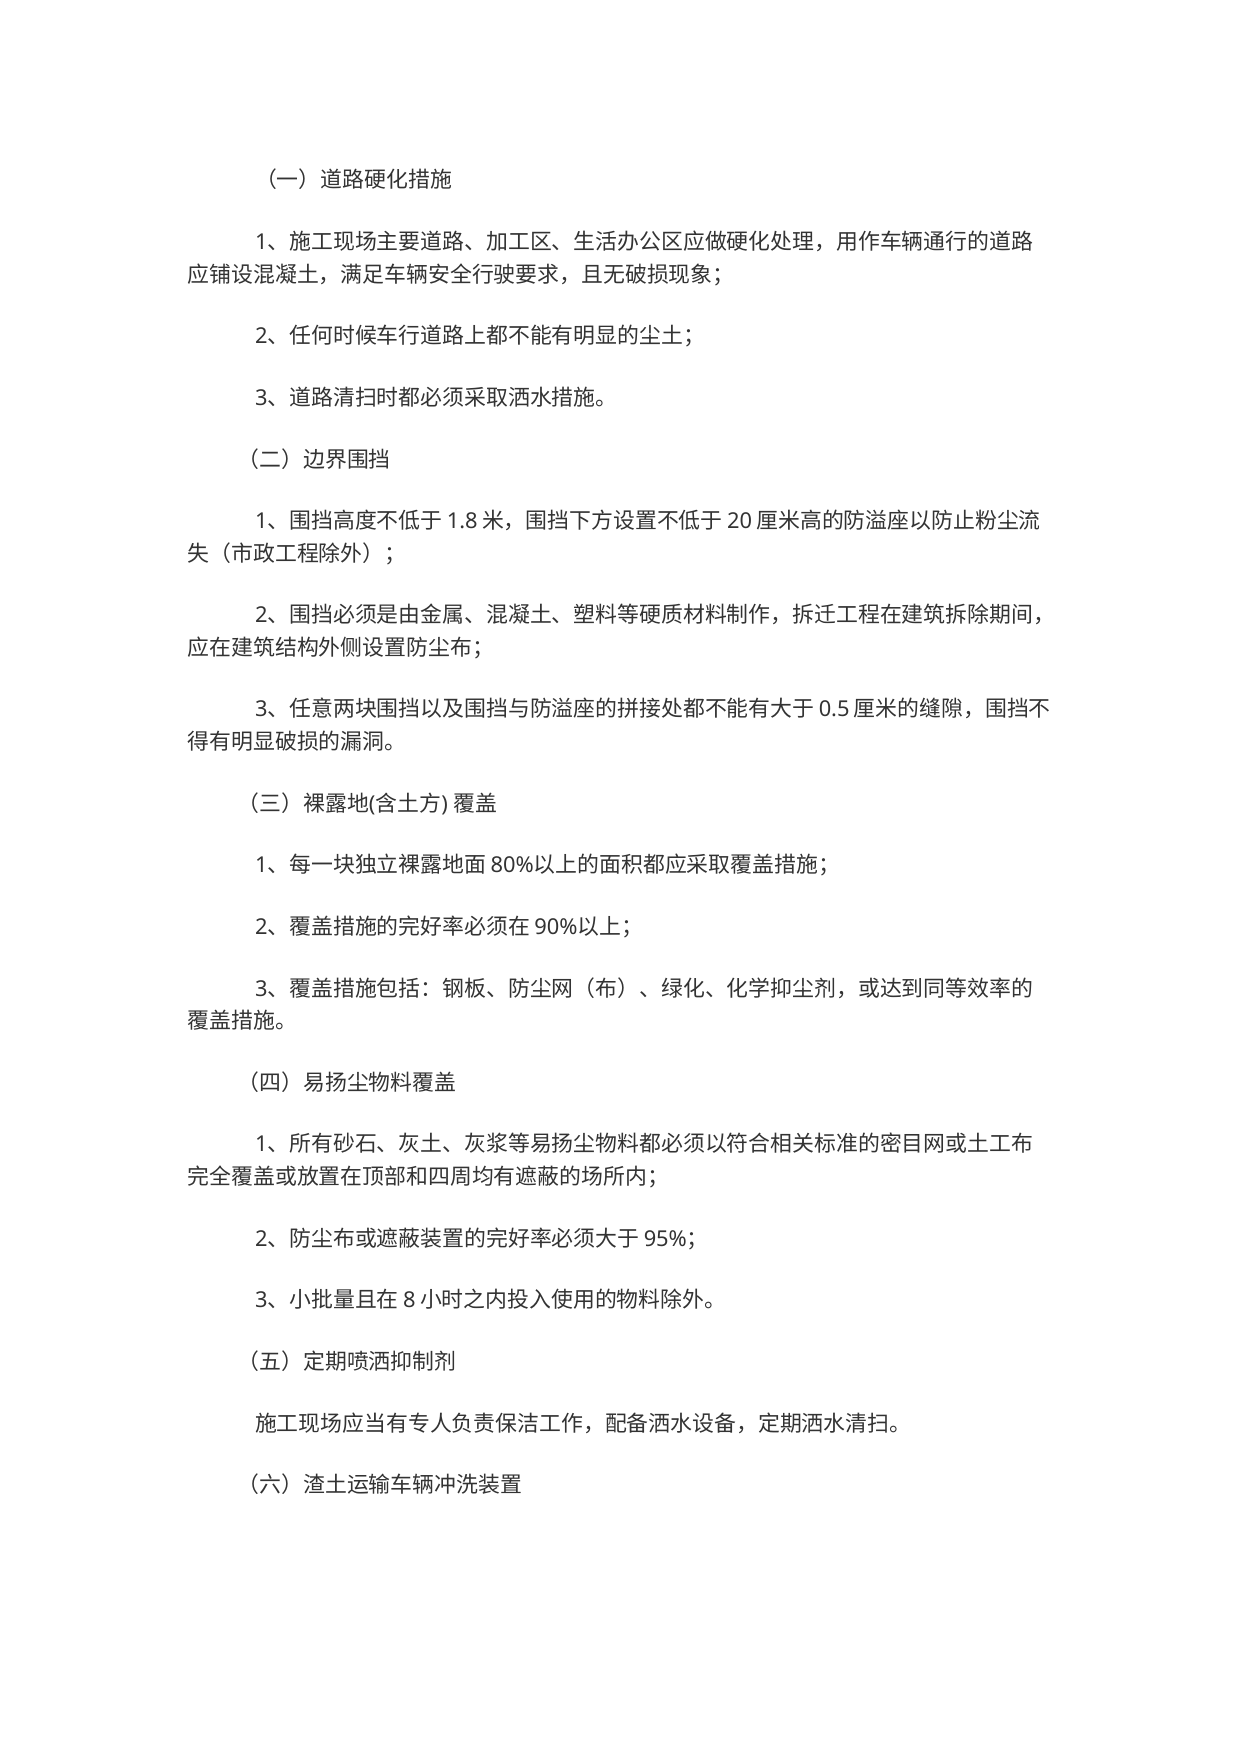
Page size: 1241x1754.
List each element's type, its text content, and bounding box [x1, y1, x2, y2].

text 3、道路清扫时都必须采取洒水措施。 [187, 379, 1053, 412]
text （五）定期喷洒抑制剂 [187, 1344, 1053, 1376]
text 1、施工现场主要道路、加工区、生活办公区应做硬化处理，用作车辆通行的道路应铺设混凝土，满足车辆安全行驶要求，且无破损现象； [187, 224, 1053, 289]
text 2、覆盖措施的完好率必须在90%以上； [187, 909, 1053, 941]
text 2、任何时候车行道路上都不能有明显的尘土； [187, 318, 1053, 350]
text 2、围挡必须是由金属、混凝土、塑料等硬质材料制作，拆迁工程在建筑拆除期间，应在建筑结构外侧设置防尘布； [187, 597, 1053, 662]
text （三）裸露地(含土方) 覆盖 [187, 785, 1053, 818]
text 1、每一块独立裸露地面80%以上的面积都应采取覆盖措施； [187, 847, 1053, 879]
text （六）渣土运输车辆冲洗装置 [187, 1467, 1053, 1499]
text （一）道路硬化措施 [187, 162, 1053, 194]
text 3、覆盖措施包括：钢板、防尘网（布）、绿化、化学抑尘剂，或达到同等效率的覆盖措施。 [187, 970, 1053, 1035]
text 施工现场应当有专人负责保洁工作，配备洒水设备，定期洒水清扫。 [187, 1405, 1053, 1438]
text 3、任意两块围挡以及围挡与防溢座的拼接处都不能有大于0.5厘米的缝隙，围挡不得有明显破损的漏洞。 [187, 691, 1053, 756]
text （四）易扬尘物料覆盖 [187, 1064, 1053, 1097]
text 1、所有砂石、灰土、灰浆等易扬尘物料都必须以符合相关标准的密目网或土工布完全覆盖或放置在顶部和四周均有遮蔽的场所内； [187, 1126, 1053, 1191]
text 2、防尘布或遮蔽装置的完好率必须大于95%； [187, 1220, 1053, 1253]
text 1、围挡高度不低于1.8米，围挡下方设置不低于20厘米高的防溢座以防止粉尘流失（市政工程除外）； [187, 503, 1053, 568]
text 3、小批量且在8小时之内投入使用的物料除外。 [187, 1282, 1053, 1314]
text （二）边界围挡 [187, 441, 1053, 474]
